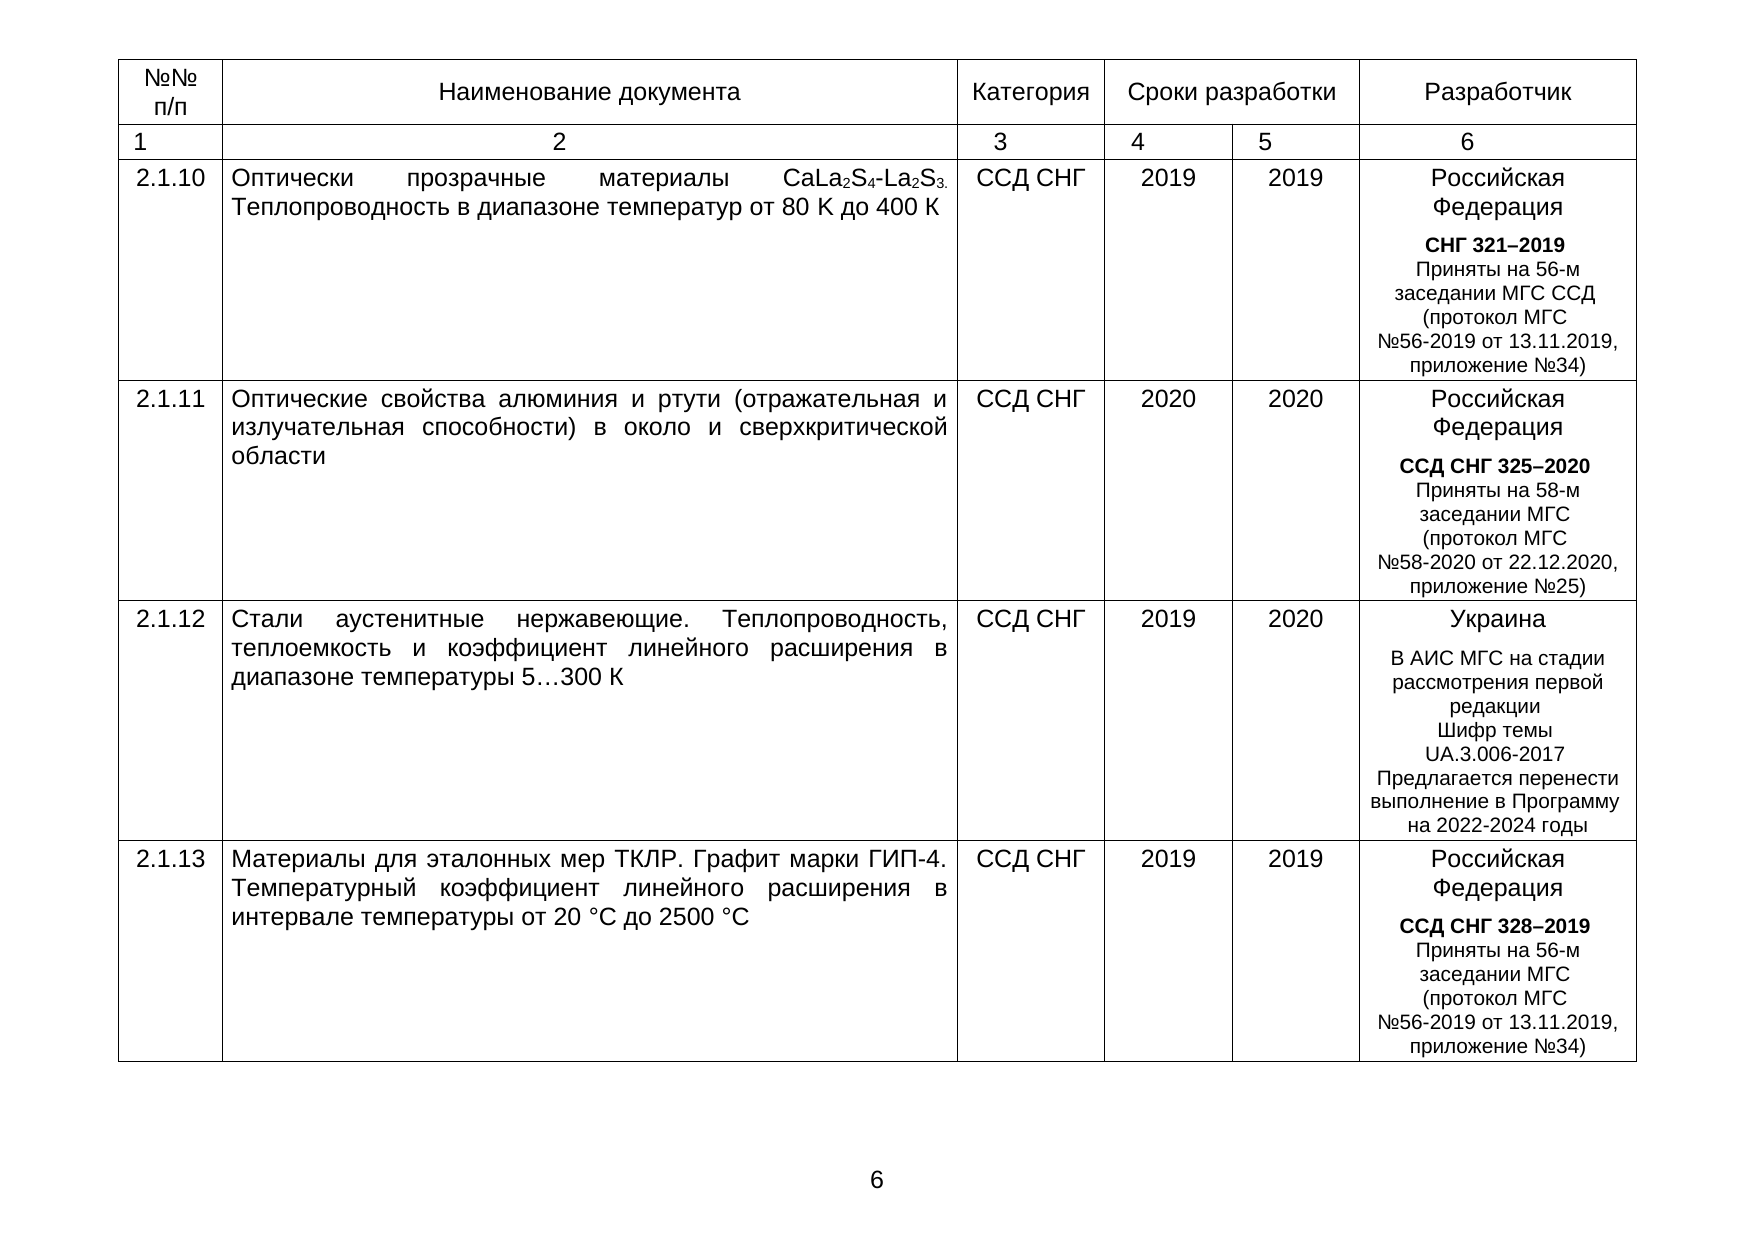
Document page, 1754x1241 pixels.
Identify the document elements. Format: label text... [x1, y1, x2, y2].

table_header Категория [958, 60, 1104, 123]
table_cell 2019 [1105, 601, 1232, 840]
table_cell [1233, 125, 1359, 159]
table_cell 2020 [1233, 601, 1359, 840]
table_cell 2.1.12 [119, 601, 222, 840]
table_cell [1360, 125, 1636, 159]
table_cell Украина В АИС МГС на стадии рассмотрения первой редакции Шифр темы UA.3.006-2017 Предлагается перенести выполнение в Программу на 2022-2024 годы [1360, 601, 1636, 840]
table_cell Оптически прозрачные материалы CaLa2S4-La2S3. Теплопроводность в диапазоне температур от 80 K до 400 К [223, 160, 957, 380]
table_cell ССД СНГ [958, 841, 1104, 1061]
table_cell ССД СНГ [958, 381, 1104, 600]
table_cell Российская Федерация ССД СНГ 328–2019 Приняты на 56-м заседании МГС (протокол МГС №56-2019 от 13.11.2019, приложение №34) [1360, 841, 1636, 1061]
table_cell 2019 [1105, 160, 1232, 380]
table_cell ССД СНГ [958, 601, 1104, 840]
table_cell [119, 125, 222, 159]
table_cell 2.1.10 [119, 160, 222, 380]
table_cell 2019 [1105, 841, 1232, 1061]
table_cell 2.1.11 [119, 381, 222, 600]
table_cell Российская Федерация СНГ 321–2019 Приняты на 56-м заседании МГС ССД (протокол МГС №56-2019 от 13.11.2019, приложение №34) [1360, 160, 1636, 380]
table_cell 2019 [1233, 841, 1359, 1061]
table_cell ССД СНГ [958, 160, 1104, 380]
table_cell [958, 125, 1104, 159]
table_cell 2020 [1233, 381, 1359, 600]
table_cell [223, 125, 957, 159]
table_cell Материалы для эталонных мер ТКЛР. Графит марки ГИП-4. Температурный коэффициент линейного расширения в интервале температуры от 20 °C до 2500 °C [223, 841, 957, 1061]
table_cell [1105, 125, 1232, 159]
table_cell Оптические свойства алюминия и ртути (отражательная и излучательная способности) в около и сверхкритической области [223, 381, 957, 600]
table_cell Российская Федерация ССД СНГ 325–2020 Приняты на 58-м заседании МГС (протокол МГС №58-2020 от 22.12.2020, приложение №25) [1360, 381, 1636, 600]
table_cell 2.1.13 [119, 841, 222, 1061]
table_header Наименование документа [223, 60, 957, 123]
table_header Разработчик [1360, 60, 1636, 123]
table_cell Стали аустенитные нержавеющие. Теплопроводность, теплоемкость и коэффициент линейного расширения в диапазоне температуры 5…300 К [223, 601, 957, 840]
table_header №№ п/п [119, 60, 222, 123]
table_header Сроки разработки [1105, 60, 1359, 123]
table_cell 2020 [1105, 381, 1232, 600]
table_cell 2019 [1233, 160, 1359, 380]
